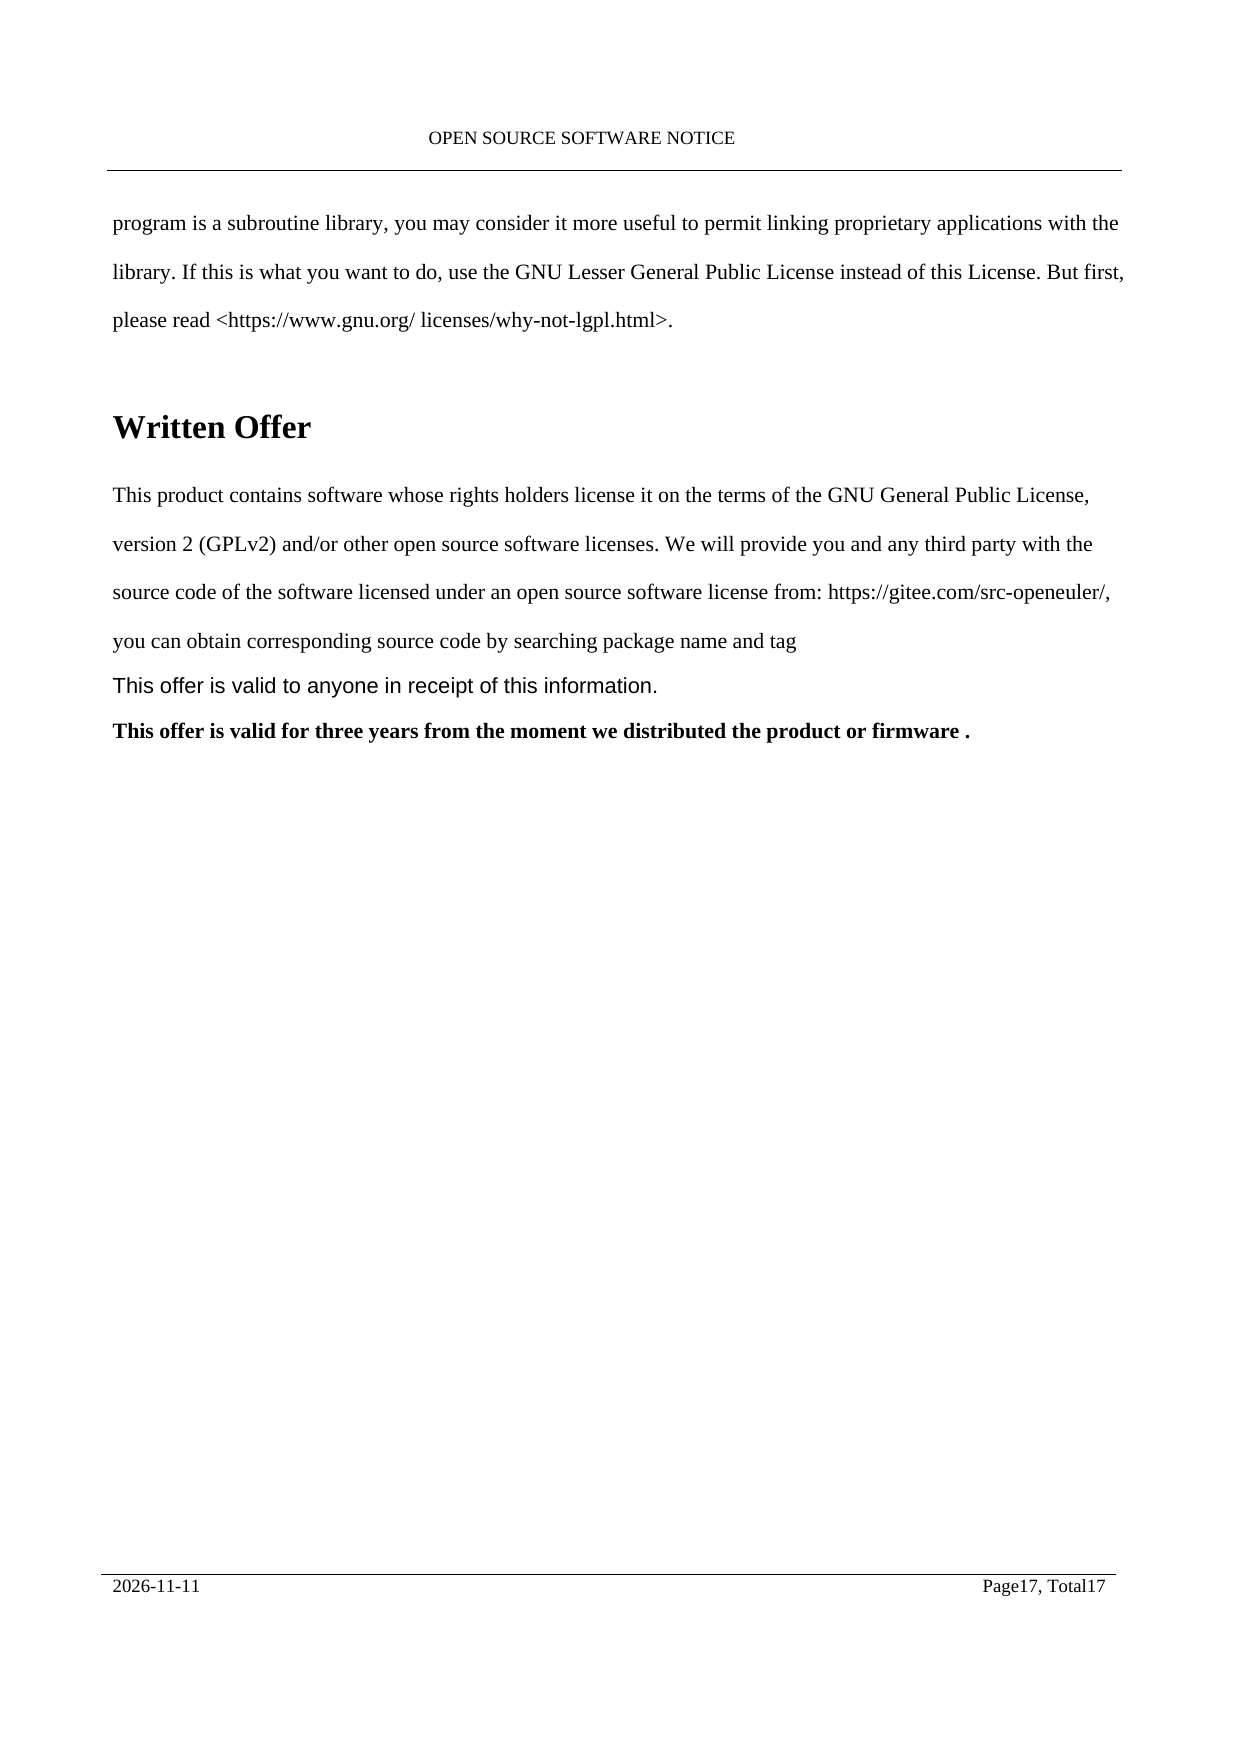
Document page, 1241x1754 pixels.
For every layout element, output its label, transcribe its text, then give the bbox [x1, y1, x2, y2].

text This product contains software whose rights holders license it on the terms of the GNU General Public License, version 2 (GPLv2) and/or other open source software licenses. We will provide you and any third party with the source code of the software licensed under an open source software license from: https://gitee.com/src-openeuler/, you can obtain corresponding source code by searching package name and tag [112, 478, 1128, 657]
text Written Offer [112, 394, 1128, 459]
text This offer is valid for three years from the moment we distributed the product or firmware . [112, 715, 1128, 747]
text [112, 206, 1128, 336]
text This offer is valid to anyone in receipt of this information. [112, 669, 1128, 702]
